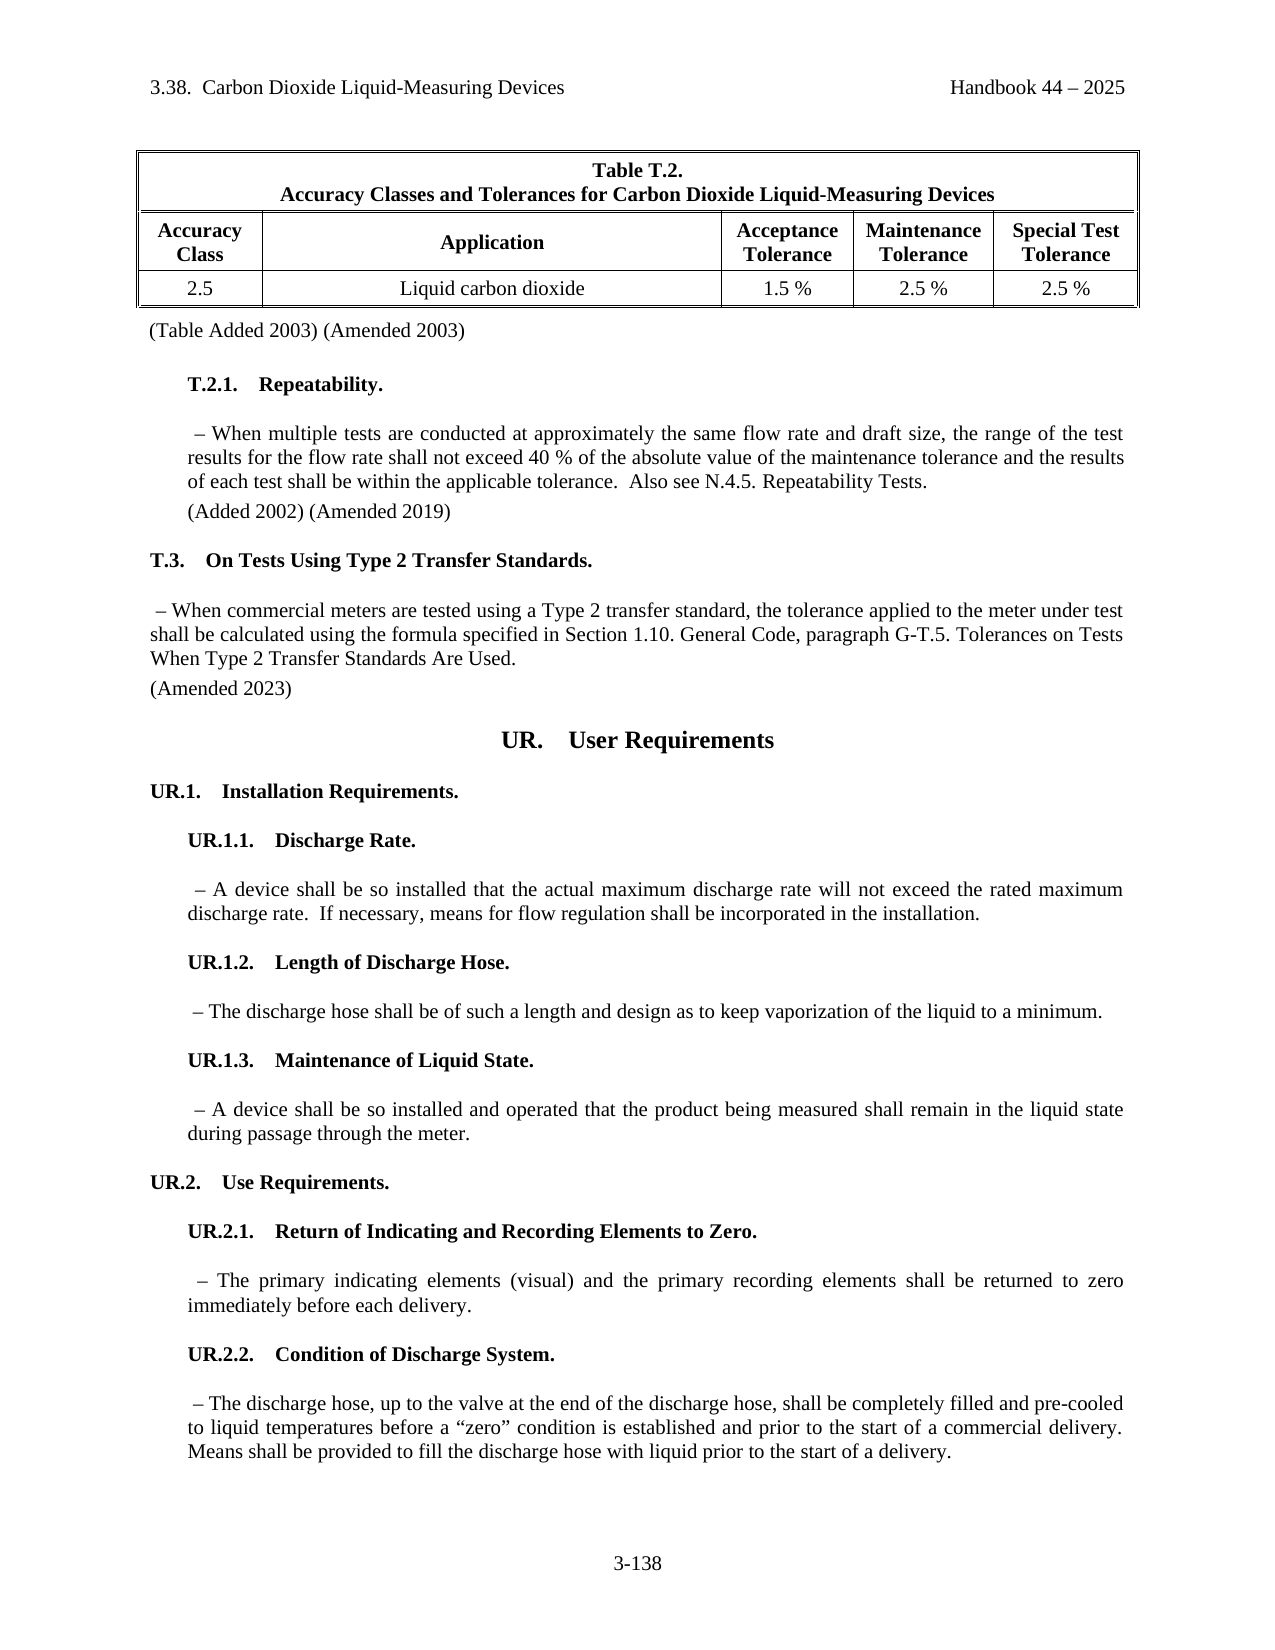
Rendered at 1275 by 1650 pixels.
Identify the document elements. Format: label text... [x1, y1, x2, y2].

table_header Table T.2. Accuracy Classes and Tolerances for Carbon Dioxide Liquid-Measuring Devices [139, 153, 1137, 210]
table_cell Liquid carbon dioxide [263, 271, 721, 304]
subtitle UR.2.2. Condition of Discharge System. [187, 1342, 1125, 1366]
table_cell Special Test Tolerance [994, 210, 1138, 270]
subtitle UR.1.1. Discharge Rate. [187, 828, 1125, 852]
text – When multiple tests are conducted at approximately the same flow rate and draft size, the range of the test results for the flow rate shall not exceed 40 % of the absolute value of the maintenance tolerance and the results of each test shall be within the applicable tolerance. Also see N.4.5. Repeatability Tests. [187, 421, 1125, 493]
text – A device shall be so installed and operated that the product being measured shall remain in the liquid state during passage through the meter. [187, 1097, 1125, 1145]
subtitle UR.1.2. Length of Discharge Hose. [187, 950, 1125, 974]
text – The primary indicating elements (visual) and the primary recording elements shall be returned to zero immediately before each delivery. [187, 1268, 1125, 1317]
text – The discharge hose, up to the valve at the end of the discharge hose, shall be completely filled and pre-cooled to liquid temperatures before a “zero” condition is established and prior to the start of a commercial delivery. Means shall be provided to fill the discharge hose with liquid prior to the start of a delivery. [187, 1391, 1125, 1463]
table_cell 2.5 % [854, 271, 993, 304]
table_cell Maintenance Tolerance [854, 213, 993, 270]
text – A device shall be so installed that the actual maximum discharge rate will not exceed the rated maximum discharge rate. If necessary, means for flow regulation shall be incorporated in the installation. [187, 877, 1125, 925]
table_cell Application [263, 213, 721, 270]
table_cell 2.5 [139, 271, 262, 304]
subtitle UR.1.3. Maintenance of Liquid State. [187, 1048, 1125, 1072]
text – When commercial meters are tested using a Type 2 transfer standard, the tolerance applied to the meter under test shall be calculated using the formula specified in Section 1.10. General Code, paragraph G-T.5. Tolerances on Tests When Type 2 Transfer Standards Are Used. [150, 597, 1125, 670]
table_cell Acceptance Tolerance [722, 213, 853, 270]
text – The discharge hose shall be of such a length and design as to keep vaporization of the liquid to a minimum. [187, 999, 1125, 1023]
subtitle UR. User Requirements [150, 725, 1125, 754]
table_cell 2.5 % [994, 271, 1137, 304]
table_cell 1.5 % [722, 271, 853, 304]
table_cell (Table Added 2003) (Amended 2003) [137, 305, 1138, 372]
subtitle UR.2. Use Requirements. [150, 1170, 1125, 1194]
subtitle T.3. On Tests Using Type 2 Transfer Standards. [150, 548, 1125, 572]
subtitle UR.1. Installation Requirements. [150, 779, 1125, 803]
table_cell Accuracy Class [137, 210, 262, 270]
text (Amended 2023) [150, 676, 1125, 700]
subtitle T.2.1. Repeatability. [187, 372, 1125, 396]
subtitle UR.2.1. Return of Indicating and Recording Elements to Zero. [187, 1219, 1125, 1243]
text (Added 2002) (Amended 2019) [187, 499, 1125, 523]
